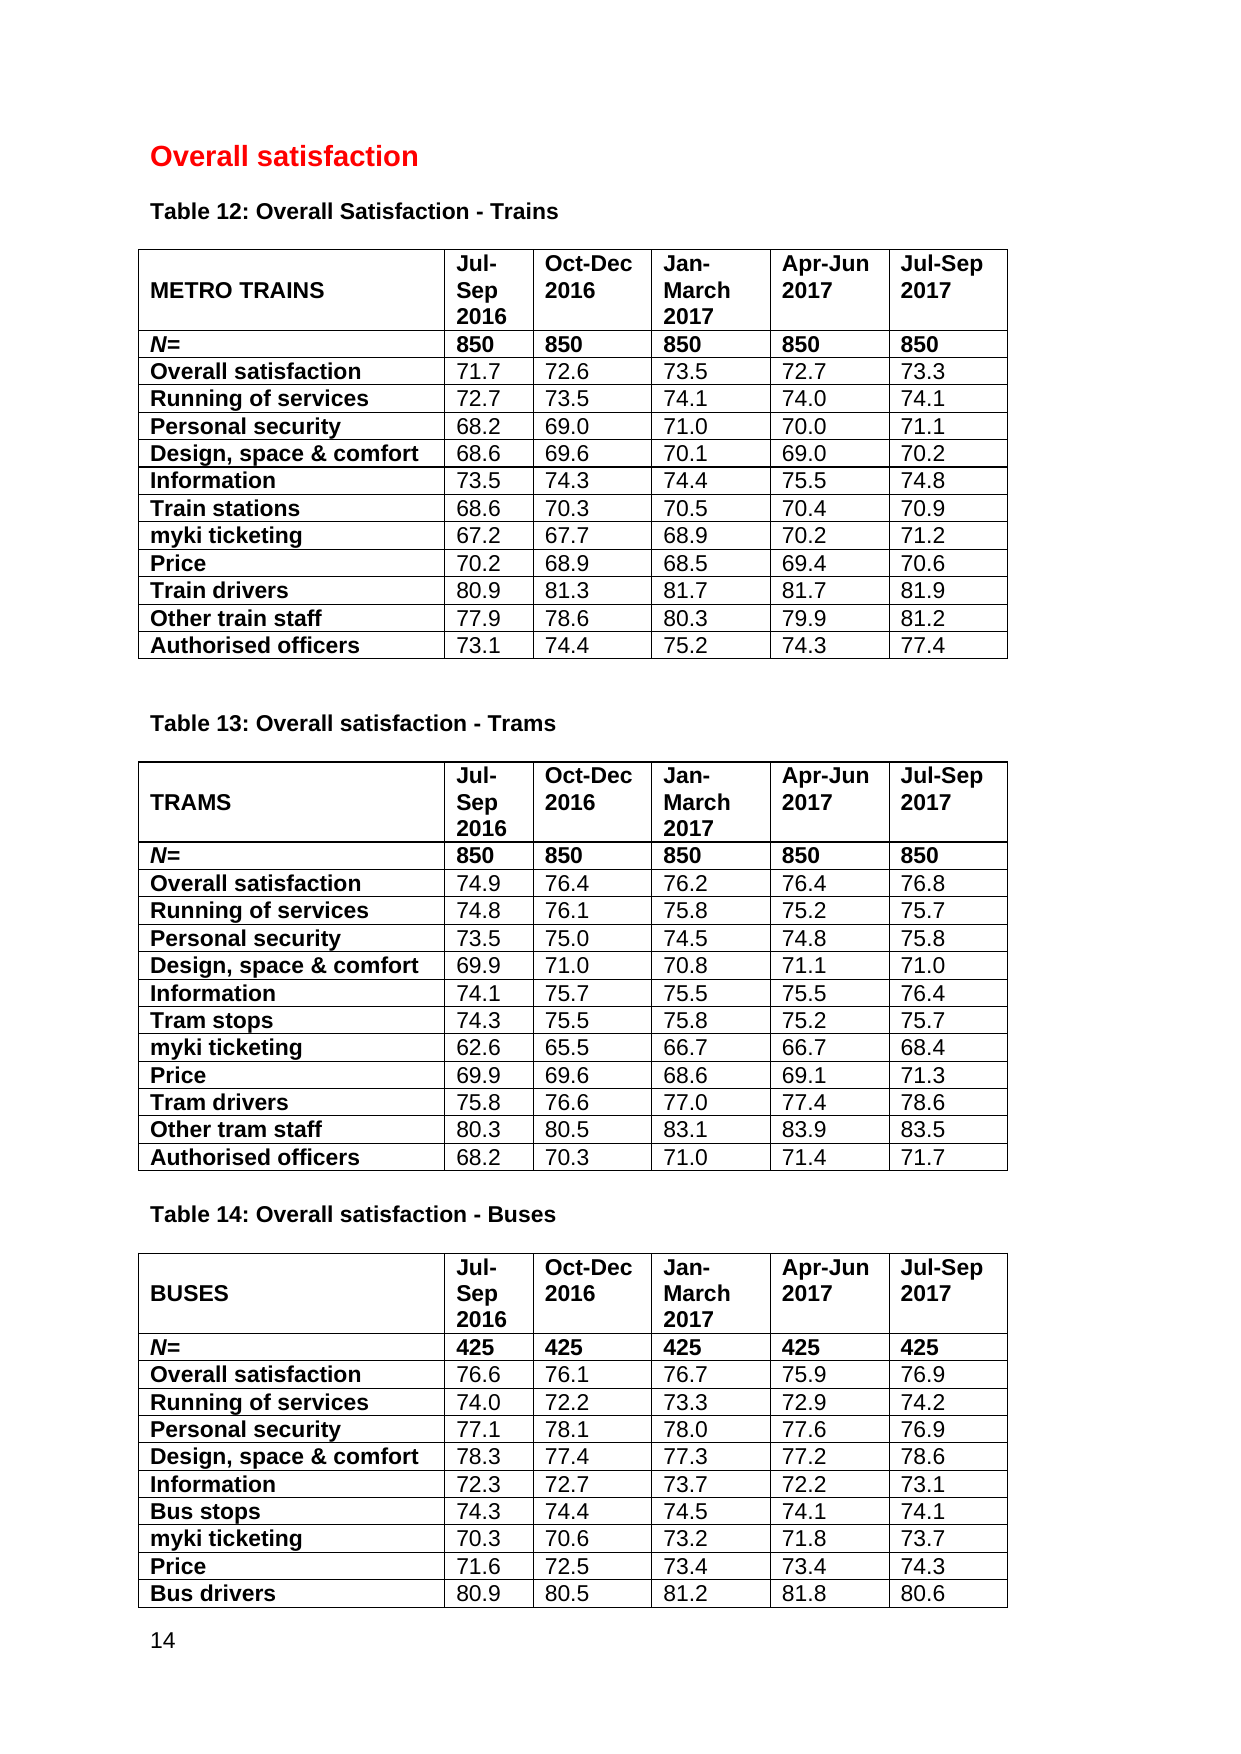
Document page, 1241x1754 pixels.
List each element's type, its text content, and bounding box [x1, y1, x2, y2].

table_cell 70.2 [771, 522, 889, 549]
table_cell 78.6 [890, 1443, 1007, 1469]
table_cell 80.9 [445, 577, 533, 603]
table_cell 67.7 [534, 522, 651, 549]
table_cell 76.4 [534, 870, 651, 896]
table_cell 68.2 [445, 413, 533, 439]
table_cell Price [139, 1062, 444, 1088]
table_header Apr-Jun 2017 [771, 1254, 889, 1333]
table_cell 76.8 [890, 870, 1007, 896]
table_cell 81.3 [534, 577, 651, 603]
table_cell Other tram staff [139, 1116, 444, 1143]
table_cell 68.6 [445, 495, 533, 521]
table_cell 850 [771, 331, 889, 357]
table_cell myki ticketing [139, 1525, 444, 1552]
table_cell 74.3 [445, 1498, 533, 1524]
table_cell Design, space & comfort [139, 1443, 444, 1469]
table_header Jul-Sep 2017 [890, 1254, 1007, 1333]
table_cell 62.6 [445, 1034, 533, 1061]
table_cell 70.5 [652, 495, 770, 521]
table_cell 850 [890, 843, 1007, 869]
table_cell Other train staff [139, 605, 444, 631]
table_cell Design, space & comfort [139, 952, 444, 978]
table_cell 850 [534, 843, 651, 869]
table_cell Authorised officers [139, 1144, 444, 1170]
table_cell 80.9 [445, 1580, 533, 1607]
table_cell 75.2 [652, 632, 770, 658]
table_cell 75.8 [890, 925, 1007, 951]
table_cell 78.0 [652, 1416, 770, 1442]
table_header Oct-Dec 2016 [534, 250, 651, 329]
table_cell Price [139, 550, 444, 576]
table_cell 77.9 [445, 605, 533, 631]
table_cell 74.5 [652, 1498, 770, 1524]
table_cell 70.1 [652, 440, 770, 466]
table_cell N= [139, 331, 444, 357]
table_cell 68.4 [890, 1034, 1007, 1061]
table_cell 73.5 [445, 468, 533, 494]
table_cell Bus drivers [139, 1580, 444, 1607]
table_cell 71.1 [771, 952, 889, 978]
table_cell 76.6 [445, 1361, 533, 1387]
table_cell 76.4 [771, 870, 889, 896]
table_cell 68.6 [652, 1062, 770, 1088]
table_header Jul-Sep 2017 [890, 250, 1007, 329]
table_cell 69.0 [534, 413, 651, 439]
table_cell 74.5 [652, 925, 770, 951]
table_cell Personal security [139, 1416, 444, 1442]
table_cell Information [139, 980, 444, 1006]
table_cell Information [139, 1471, 444, 1497]
subtitle Overall satisfaction [150, 139, 1090, 172]
table_cell Personal security [139, 413, 444, 439]
table_cell 74.1 [445, 980, 533, 1006]
table_cell 73.5 [534, 385, 651, 412]
table_header Apr-Jun 2017 [771, 250, 889, 329]
table_cell 71.4 [771, 1144, 889, 1170]
table_cell 71.0 [652, 1144, 770, 1170]
table_cell 75.7 [890, 1007, 1007, 1033]
text Table 13: Overall satisfaction - Trams [150, 710, 1090, 737]
table_cell 70.3 [534, 1144, 651, 1170]
table_cell 73.7 [652, 1471, 770, 1497]
table_cell 74.1 [890, 1498, 1007, 1524]
table_cell 72.7 [445, 385, 533, 412]
table_cell 76.1 [534, 1361, 651, 1387]
table_cell 81.8 [771, 1580, 889, 1607]
table_cell 425 [652, 1334, 770, 1360]
table_cell 68.5 [652, 550, 770, 576]
table_cell 75.9 [771, 1361, 889, 1387]
table_cell 850 [890, 331, 1007, 357]
table_cell 81.2 [890, 605, 1007, 631]
table_cell 68.9 [534, 550, 651, 576]
table_cell 83.9 [771, 1116, 889, 1143]
table_cell 78.6 [534, 605, 651, 631]
table_cell 77.6 [771, 1416, 889, 1442]
table_cell 75.5 [771, 468, 889, 494]
table_cell 83.5 [890, 1116, 1007, 1143]
table_cell 74.2 [890, 1389, 1007, 1415]
table_cell 73.7 [890, 1525, 1007, 1552]
table_cell 850 [771, 843, 889, 869]
table_cell 70.9 [890, 495, 1007, 521]
table_cell 75.7 [890, 897, 1007, 924]
table_cell Tram drivers [139, 1089, 444, 1115]
table_cell 72.3 [445, 1471, 533, 1497]
table_cell 77.3 [652, 1443, 770, 1469]
table_cell Personal security [139, 925, 444, 951]
table_cell 70.0 [771, 413, 889, 439]
table_cell 74.1 [771, 1498, 889, 1524]
table_header Apr-Jun 2017 [771, 763, 889, 841]
table_header METRO TRAINS [139, 250, 444, 329]
table_cell 73.4 [771, 1553, 889, 1579]
table_cell 70.2 [445, 550, 533, 576]
table_cell 69.6 [534, 440, 651, 466]
table_cell 73.3 [652, 1389, 770, 1415]
table_cell 425 [445, 1334, 533, 1360]
table_cell 74.8 [445, 897, 533, 924]
table_cell 74.4 [534, 1498, 651, 1524]
table_cell 69.6 [534, 1062, 651, 1088]
table_cell 81.7 [771, 577, 889, 603]
table_cell N= [139, 1334, 444, 1360]
table_cell 66.7 [652, 1034, 770, 1061]
table_cell 66.7 [771, 1034, 889, 1061]
table_cell 74.4 [534, 632, 651, 658]
table_cell 72.9 [771, 1389, 889, 1415]
table_cell 72.7 [771, 358, 889, 384]
table_cell 80.6 [890, 1580, 1007, 1607]
table_cell 74.3 [890, 1553, 1007, 1579]
table_cell 68.2 [445, 1144, 533, 1170]
table_cell 72.7 [534, 1471, 651, 1497]
table_cell 76.9 [890, 1361, 1007, 1387]
table_cell 70.6 [534, 1525, 651, 1552]
table_cell 75.0 [534, 925, 651, 951]
table_cell 74.3 [771, 632, 889, 658]
table_cell 77.0 [652, 1089, 770, 1115]
table_cell 74.3 [445, 1007, 533, 1033]
table_cell 75.8 [445, 1089, 533, 1115]
table_cell 76.6 [534, 1089, 651, 1115]
table_header Jul-Sep 2016 [445, 1254, 533, 1333]
table_cell 71.0 [652, 413, 770, 439]
table_cell 850 [652, 843, 770, 869]
table_cell 73.2 [652, 1525, 770, 1552]
table_cell 71.0 [534, 952, 651, 978]
table_cell 70.4 [771, 495, 889, 521]
table_cell 71.7 [445, 358, 533, 384]
table_cell 75.2 [771, 1007, 889, 1033]
table_cell 75.8 [652, 1007, 770, 1033]
table_cell 75.5 [534, 1007, 651, 1033]
text Table 14: Overall satisfaction - Buses [150, 1171, 1090, 1228]
table_cell myki ticketing [139, 522, 444, 549]
table_cell Overall satisfaction [139, 1361, 444, 1387]
table_cell 73.4 [652, 1553, 770, 1579]
table_cell Tram stops [139, 1007, 444, 1033]
table_cell Train stations [139, 495, 444, 521]
table_cell Information [139, 468, 444, 494]
table_cell 425 [534, 1334, 651, 1360]
table_cell Running of services [139, 897, 444, 924]
table_cell 75.5 [652, 980, 770, 1006]
table_cell 74.0 [445, 1389, 533, 1415]
table_cell 69.9 [445, 952, 533, 978]
table_cell 80.5 [534, 1116, 651, 1143]
table_cell 73.5 [445, 925, 533, 951]
table_cell 70.8 [652, 952, 770, 978]
table_cell Overall satisfaction [139, 870, 444, 896]
table_cell 850 [534, 331, 651, 357]
table_header Oct-Dec 2016 [534, 763, 651, 841]
table_cell 76.2 [652, 870, 770, 896]
table_cell 71.6 [445, 1553, 533, 1579]
table_cell 74.1 [652, 385, 770, 412]
table_cell 850 [445, 331, 533, 357]
table_cell 77.4 [534, 1443, 651, 1469]
table_cell 80.3 [445, 1116, 533, 1143]
table_cell 75.8 [652, 897, 770, 924]
table_cell 78.1 [534, 1416, 651, 1442]
table_cell 76.7 [652, 1361, 770, 1387]
table_cell 80.5 [534, 1580, 651, 1607]
table_cell 72.5 [534, 1553, 651, 1579]
table_cell 69.1 [771, 1062, 889, 1088]
table_cell 81.9 [890, 577, 1007, 603]
table_header BUSES [139, 1254, 444, 1333]
table_cell 77.4 [890, 632, 1007, 658]
table_cell 77.1 [445, 1416, 533, 1442]
table_cell 71.2 [890, 522, 1007, 549]
table_cell 74.8 [890, 468, 1007, 494]
table_cell Train drivers [139, 577, 444, 603]
table_cell Running of services [139, 385, 444, 412]
table_cell 77.2 [771, 1443, 889, 1469]
table_header Jul-Sep 2016 [445, 763, 533, 841]
table_cell 76.1 [534, 897, 651, 924]
table_cell 69.4 [771, 550, 889, 576]
table_cell 425 [771, 1334, 889, 1360]
table_header TRAMS [139, 763, 444, 841]
table_cell 74.8 [771, 925, 889, 951]
table_cell 68.9 [652, 522, 770, 549]
table_header Jul-Sep 2017 [890, 763, 1007, 841]
table_cell 78.6 [890, 1089, 1007, 1115]
table_cell 71.0 [890, 952, 1007, 978]
table_header Jan-March 2017 [652, 1254, 770, 1333]
table_cell 74.4 [652, 468, 770, 494]
table_cell myki ticketing [139, 1034, 444, 1061]
table_cell 83.1 [652, 1116, 770, 1143]
table_cell 70.2 [890, 440, 1007, 466]
table_header Oct-Dec 2016 [534, 1254, 651, 1333]
table_cell 73.1 [445, 632, 533, 658]
table_cell 74.3 [534, 468, 651, 494]
table_cell 73.3 [890, 358, 1007, 384]
table_cell Overall satisfaction [139, 358, 444, 384]
table_cell N= [139, 843, 444, 869]
table_cell 71.1 [890, 413, 1007, 439]
table_cell 74.9 [445, 870, 533, 896]
table_header Jul-Sep 2016 [445, 250, 533, 329]
table_cell 850 [445, 843, 533, 869]
table_cell 71.3 [890, 1062, 1007, 1088]
table_cell 70.6 [890, 550, 1007, 576]
table_cell 78.3 [445, 1443, 533, 1469]
table_cell 68.6 [445, 440, 533, 466]
table_cell 75.2 [771, 897, 889, 924]
table_cell 65.5 [534, 1034, 651, 1061]
table_header Jan-March 2017 [652, 250, 770, 329]
table_cell 850 [652, 331, 770, 357]
table_cell Bus stops [139, 1498, 444, 1524]
table_cell 425 [890, 1334, 1007, 1360]
table_cell Authorised officers [139, 632, 444, 658]
table_cell 70.3 [534, 495, 651, 521]
table_cell 80.3 [652, 605, 770, 631]
table_cell 70.3 [445, 1525, 533, 1552]
table_cell 75.7 [534, 980, 651, 1006]
table_cell 76.4 [890, 980, 1007, 1006]
table_cell Design, space & comfort [139, 440, 444, 466]
table_cell 77.4 [771, 1089, 889, 1115]
table_cell 71.8 [771, 1525, 889, 1552]
table_cell 67.2 [445, 522, 533, 549]
table_cell 74.0 [771, 385, 889, 412]
table_cell 72.2 [771, 1471, 889, 1497]
table_cell 81.2 [652, 1580, 770, 1607]
table_cell 81.7 [652, 577, 770, 603]
table_cell 73.5 [652, 358, 770, 384]
text Table 12: Overall Satisfaction - Trains [150, 198, 1090, 225]
table_cell Running of services [139, 1389, 444, 1415]
table_cell 76.9 [890, 1416, 1007, 1442]
table_cell 69.0 [771, 440, 889, 466]
table_cell 75.5 [771, 980, 889, 1006]
table_cell 79.9 [771, 605, 889, 631]
table_cell 72.2 [534, 1389, 651, 1415]
table_cell Price [139, 1553, 444, 1579]
table_cell 73.1 [890, 1471, 1007, 1497]
table_cell 72.6 [534, 358, 651, 384]
table_cell 69.9 [445, 1062, 533, 1088]
table_cell 74.1 [890, 385, 1007, 412]
table_header Jan-March 2017 [652, 763, 770, 841]
table_cell 71.7 [890, 1144, 1007, 1170]
